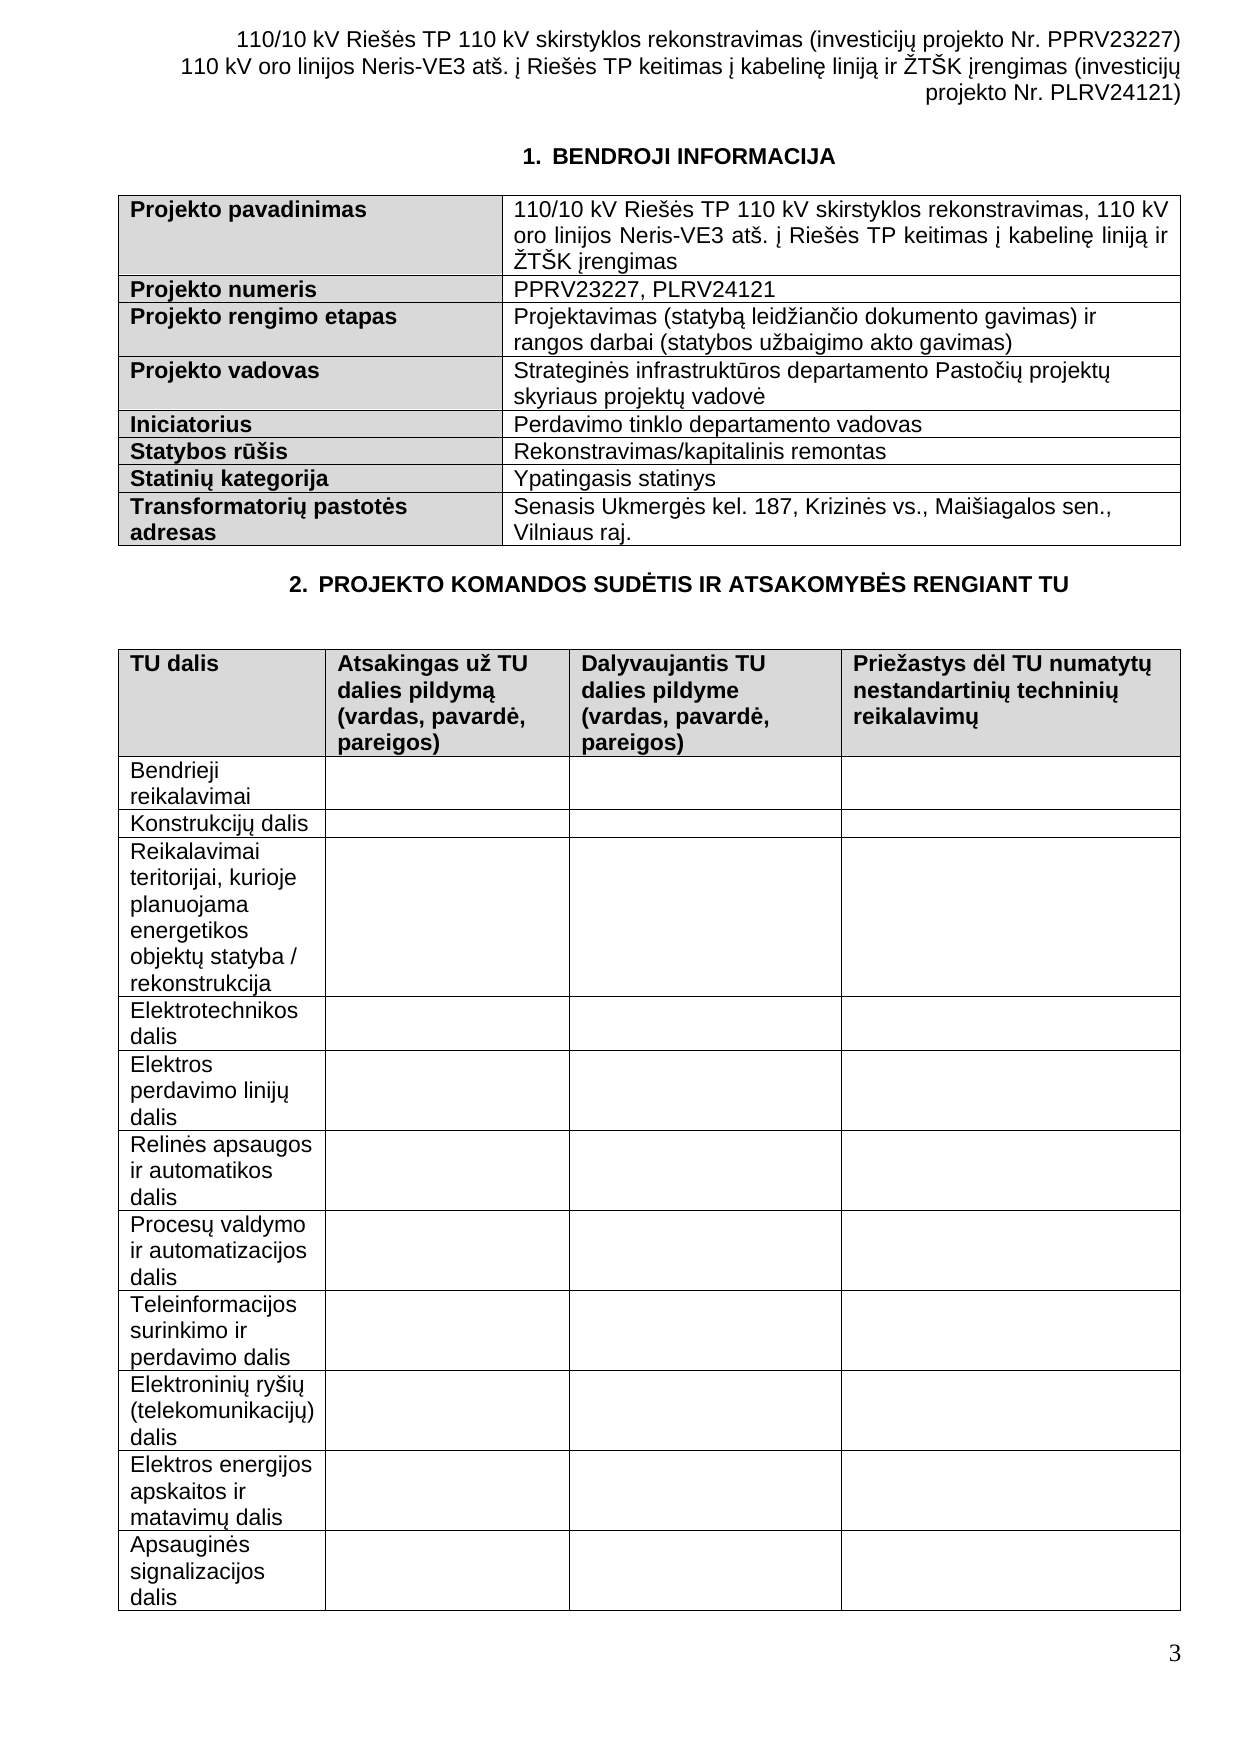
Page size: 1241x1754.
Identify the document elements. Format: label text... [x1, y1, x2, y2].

table_cell Projekto rengimo etapas [119, 303, 502, 356]
table_cell Iniciatorius [119, 411, 502, 437]
table_cell Elektros perdavimo linijų dalis [119, 1051, 325, 1130]
table_cell [842, 1531, 1180, 1610]
table_cell [570, 1531, 841, 1610]
table_cell [842, 757, 1180, 809]
table_cell Strateginės infrastruktūros departamento Pastočių projektų skyriaus projektų vadovė [503, 357, 1180, 409]
table_cell Apsauginės signalizacijos dalis [119, 1531, 325, 1610]
table_cell Projekto numeris [119, 276, 502, 302]
table_cell Procesų valdymo ir automatizacijos dalis [119, 1211, 325, 1290]
table_header Dalyvaujantis TU dalies pildyme (vardas, pavardė, pareigos) [570, 650, 841, 756]
table_cell [842, 810, 1180, 837]
table_cell Transformatorių pastotės adresas [119, 493, 502, 545]
table_cell Projektavimas (statybą leidžiančio dokumento gavimas) ir rangos darbai (statybos užbaigimo akto gavimas) [503, 303, 1180, 356]
table_cell [570, 757, 841, 809]
table_cell [326, 1131, 569, 1210]
subtitle PROJEKTO KOMANDOS SUDĖTIS IR ATSAKOMYBĖS RENGIANT TU [118, 571, 1181, 598]
table_cell [842, 1131, 1180, 1210]
table_cell [326, 997, 569, 1050]
table_cell Teleinformacijos surinkimo ir perdavimo dalis [119, 1291, 325, 1370]
table_cell [326, 1451, 569, 1530]
table_cell [326, 1371, 569, 1450]
table_cell [842, 1371, 1180, 1450]
table_cell Relinės apsaugos ir automatikos dalis [119, 1131, 325, 1210]
table_cell Konstrukcijų dalis [119, 810, 325, 837]
table_cell [570, 1051, 841, 1130]
table_cell [326, 810, 569, 837]
table_cell [326, 1211, 569, 1290]
table_cell [570, 838, 841, 996]
table_cell Elektrotechnikos dalis [119, 997, 325, 1050]
table_cell [570, 810, 841, 837]
table_cell Bendrieji reikalavimai [119, 757, 325, 809]
table_cell Elektroninių ryšių (telekomunikacijų) dalis [119, 1371, 325, 1450]
table_cell PPRV23227, PLRV24121 [503, 276, 1180, 302]
table_cell Statybos rūšis [119, 438, 502, 464]
table_cell [842, 1451, 1180, 1530]
table_header Priežastys dėl TU numatytų nestandartinių techninių reikalavimų [842, 650, 1180, 756]
table_cell Rekonstravimas/kapitalinis remontas [503, 438, 1180, 464]
table_cell [570, 1291, 841, 1370]
table_cell [570, 1131, 841, 1210]
table_cell [570, 1451, 841, 1530]
table_header Atsakingas už TU dalies pildymą (vardas, pavardė, pareigos) [326, 650, 569, 756]
table_cell Perdavimo tinklo departamento vadovas [503, 411, 1180, 437]
table_header 110/10 kV Riešės TP 110 kV skirstyklos rekonstravimas, 110 kV oro linijos Neris-VE3 atš. į Riešės TP keitimas į kabelinę liniją ir ŽTŠK įrengimas [503, 196, 1180, 274]
table_cell [326, 1051, 569, 1130]
table_cell Statinių kategorija [119, 465, 502, 492]
table_cell [326, 757, 569, 809]
table_cell [842, 1211, 1180, 1290]
table_cell Senasis Ukmergės kel. 187, Krizinės vs., Maišiagalos sen., Vilniaus raj. [503, 493, 1180, 545]
table_cell [326, 1291, 569, 1370]
table_cell [570, 1371, 841, 1450]
table_cell Ypatingasis statinys [503, 465, 1180, 492]
table_cell [842, 838, 1180, 996]
table_cell [570, 1211, 841, 1290]
table_header TU dalis [119, 650, 325, 756]
table_cell [326, 838, 569, 996]
table_cell [842, 997, 1180, 1050]
table_cell [842, 1291, 1180, 1370]
subtitle BENDROJI INFORMACIJA [118, 143, 1181, 169]
table_header Projekto pavadinimas [119, 196, 502, 274]
table_cell [842, 1051, 1180, 1130]
table_cell Elektros energijos apskaitos ir matavimų dalis [119, 1451, 325, 1530]
table_cell [570, 997, 841, 1050]
table_cell Projekto vadovas [119, 357, 502, 409]
table_cell [326, 1531, 569, 1610]
table_cell Reikalavimai teritorijai, kurioje planuojama energetikos objektų statyba / rekonstrukcija [119, 838, 325, 996]
